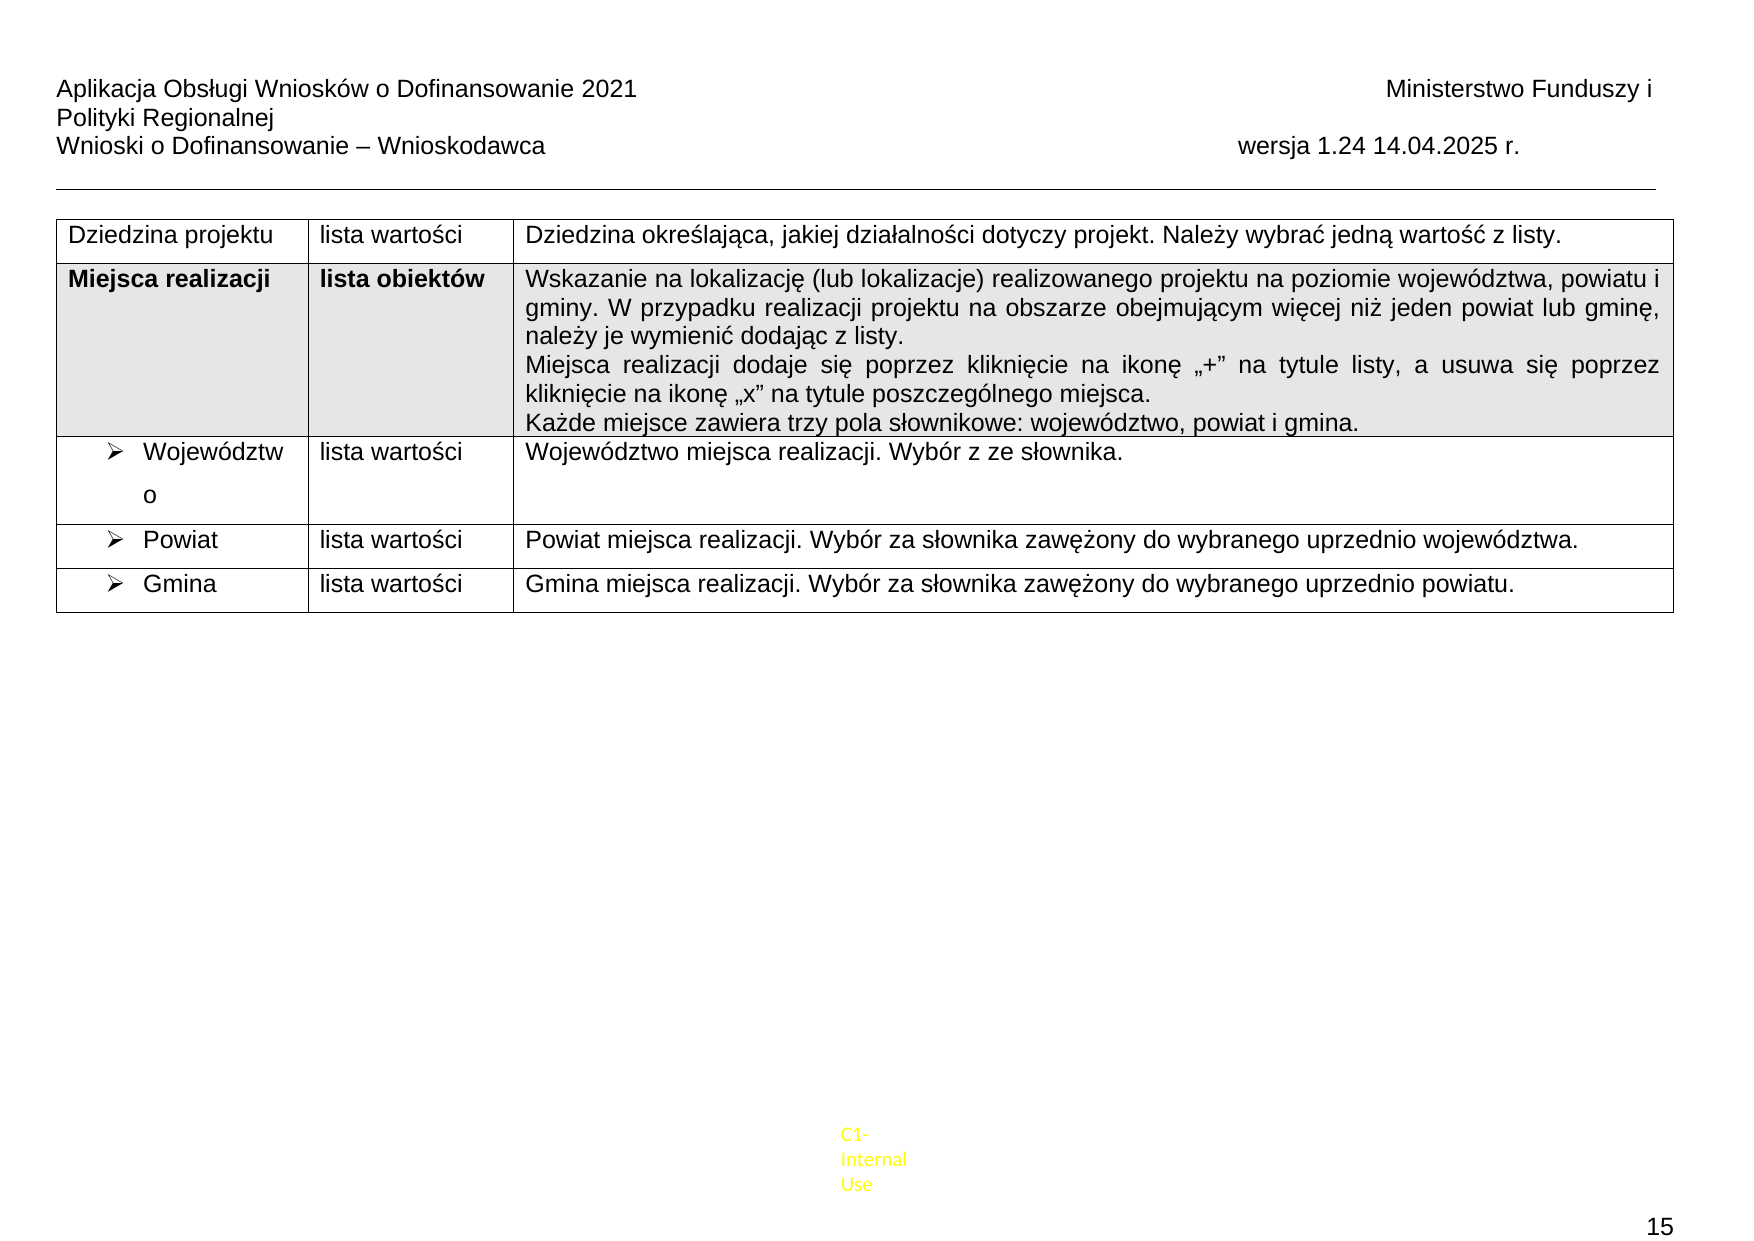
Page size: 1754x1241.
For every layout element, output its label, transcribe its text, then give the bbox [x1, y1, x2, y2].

table_cell Miejsca realizacji [57, 264, 308, 436]
table_cell Gmina miejsca realizacji. Wybór za słownika zawężony do wybranego uprzednio powiatu. [514, 569, 1673, 612]
table_cell Dziedzina określająca, jakiej działalności dotyczy projekt. Należy wybrać jedną wartość z listy. [514, 220, 1673, 263]
table_cell lista wartości [309, 525, 513, 568]
table_cell Województwo miejsca realizacji. Wybór z ze słownika. [514, 437, 1673, 523]
table_cell Wskazanie na lokalizację (lub lokalizacje) realizowanego projektu na poziomie województwa, powiatu i gminy. W przypadku realizacji projektu na obszarze obejmującym więcej niż jeden powiat lub gminę, należy je wymienić dodając z listy. Miejsca realizacji dodaje się poprzez kliknięcie na ikonę „+” na tytule listy, a usuwa się poprzez kliknięcie na ikonę „x” na tytule poszczególnego miejsca. Każde miejsce zawiera trzy pola słownikowe: województwo, powiat i gmina. [514, 264, 1673, 436]
table_cell Powiat miejsca realizacji. Wybór za słownika zawężony do wybranego uprzednio województwa. [514, 525, 1673, 568]
table_cell Województwo [57, 437, 308, 523]
table_cell lista wartości [309, 220, 513, 263]
table_cell lista wartości [309, 437, 513, 523]
table_cell Dziedzina projektu [57, 220, 308, 263]
table_cell lista obiektów [309, 264, 513, 436]
table_cell Gmina [57, 569, 308, 612]
table_cell Powiat [57, 525, 308, 568]
table_cell lista wartości [309, 569, 513, 612]
